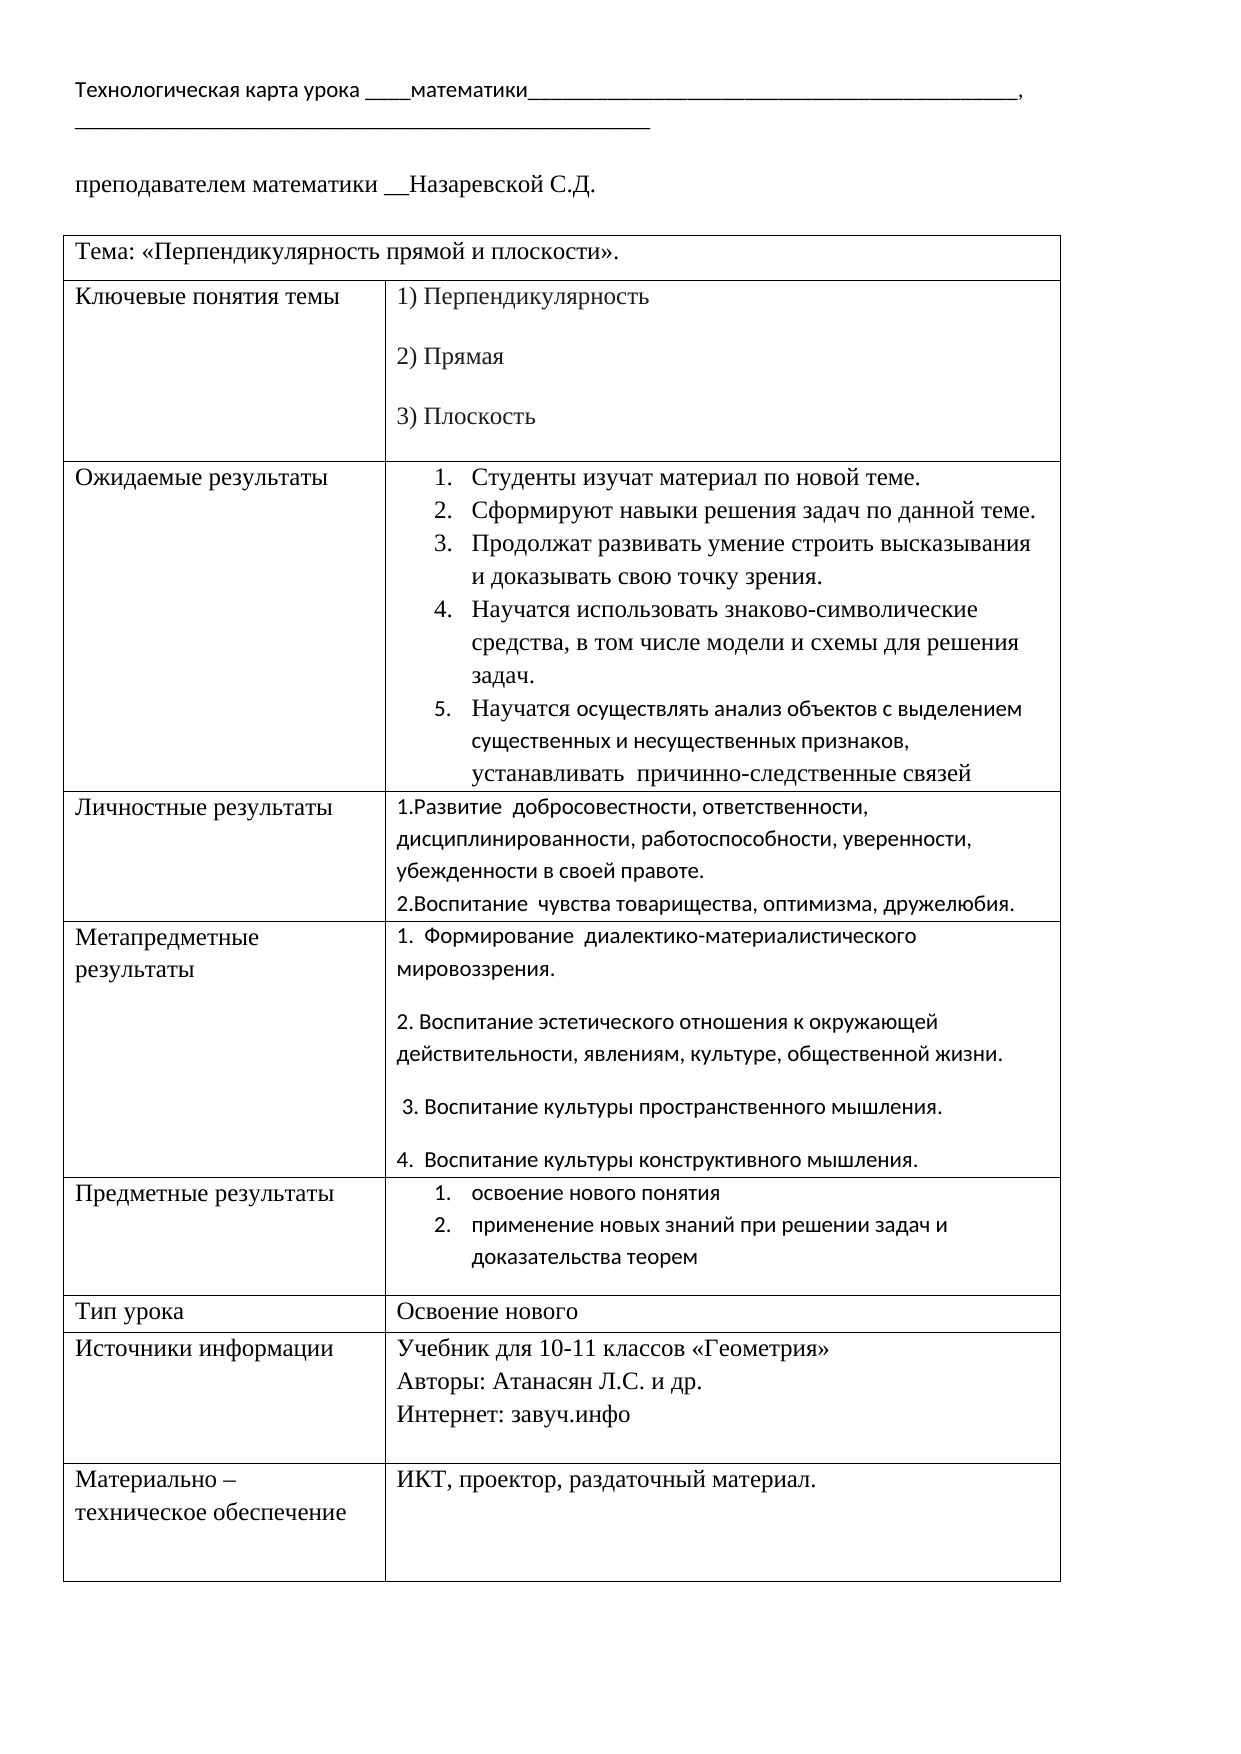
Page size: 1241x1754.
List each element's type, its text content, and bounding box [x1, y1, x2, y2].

table_cell Метапредметные результаты [64, 922, 385, 1177]
table_header Тема: «Перпендикулярность прямой и плоскости». [64, 236, 1060, 280]
table_cell Личностные результаты [64, 792, 385, 921]
table_cell 1. Формирование диалектико-материалистического мировоззрения. 2. Воспитание эстетического отношения к окружающей действительности, явлениям, культуре, общественной жизни. 3. Воспитание культуры пространственного мышления. 4. Воспитание культуры конструктивного мышления. [386, 922, 1060, 1177]
table_cell Учебник для 10-11 классов «Геометрия» Авторы: Атанасян Л.С. и др. Интернет: завуч.инфо [386, 1333, 1060, 1463]
table_cell Ожидаемые результаты [64, 462, 385, 791]
table_cell Материально – техническое обеспечение [64, 1464, 385, 1581]
text Технологическая карта урока ____математики___________________________________________, [75, 75, 1165, 103]
table_cell Освоение нового [386, 1296, 1060, 1332]
text ______________________________________________ [75, 103, 1165, 132]
table_cell Предметные результаты [64, 1178, 385, 1295]
table_cell освоение нового понятия применение новых знаний при решении задач и доказательства теорем [386, 1178, 1060, 1295]
table_cell 1.Развитие добросовестности, ответственности, дисциплинированности, работоспособности, уверенности, убежденности в своей правоте. 2.Воспитание чувства товарищества, оптимизма, дружелюбия. [386, 792, 1060, 921]
table_cell Тип урока [64, 1296, 385, 1332]
table_cell Ключевые понятия темы [64, 281, 385, 461]
text преподавателем математики __Назаревской С.Д. [75, 169, 1165, 198]
table_cell Студенты изучат материал по новой теме. Сформируют навыки решения задач по данной теме. Продолжат развивать умение строить высказывания и доказывать свою точку зрения. Научатся использовать знаково-символические средства, в том числе модели и схемы для решения задач. Научатся осуществлять анализ объектов с выделением существенных и несущественных признаков, устанавливать причинно-следственные связей [386, 462, 1060, 791]
table_cell Источники информации [64, 1333, 385, 1463]
table_cell ИКТ, проектор, раздаточный материал. [386, 1464, 1060, 1581]
table_cell 1) Перпендикулярность 2) Прямая 3) Плоскость [386, 281, 1060, 461]
